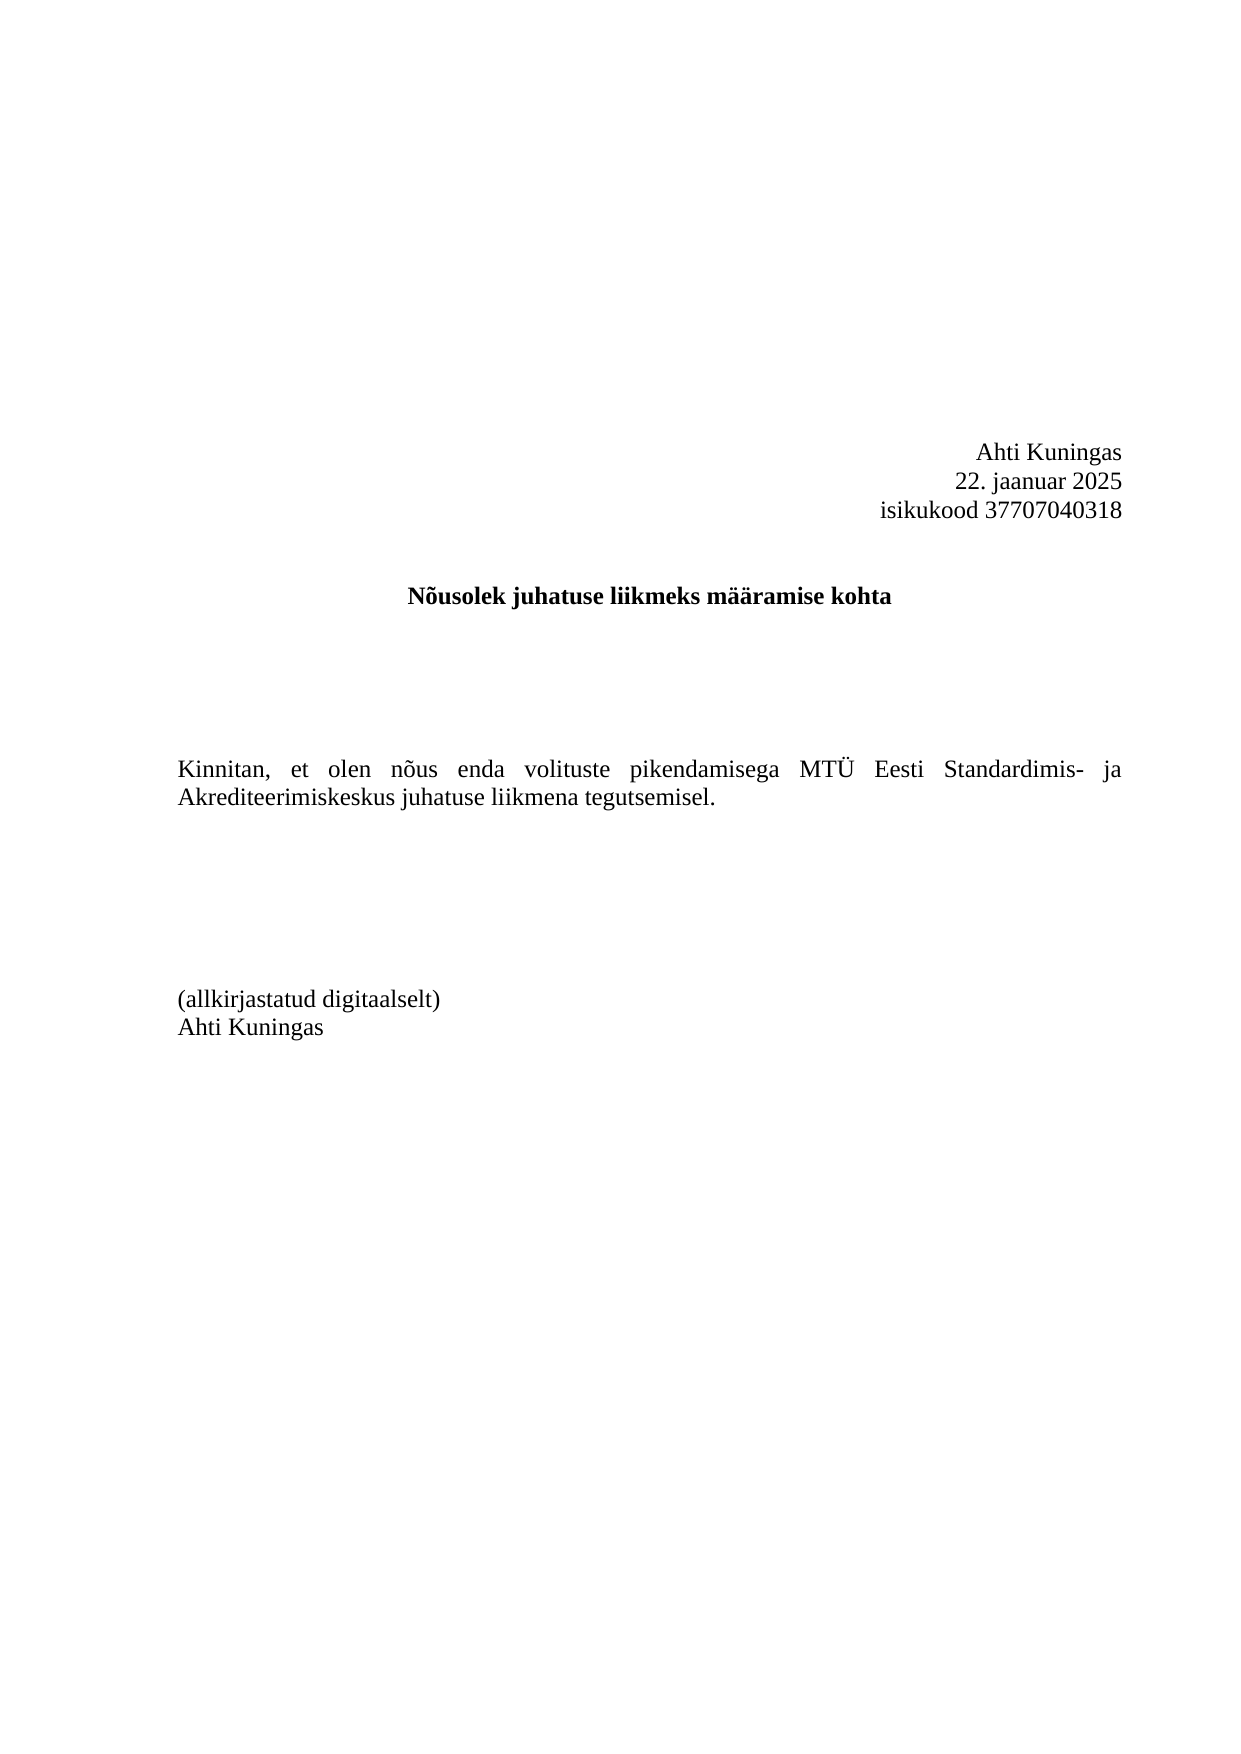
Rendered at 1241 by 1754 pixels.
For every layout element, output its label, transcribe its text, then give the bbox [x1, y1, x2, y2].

text Ahti Kuningas [852, 351, 1122, 466]
text 22. jaanuar 2025 [177, 466, 1122, 495]
text Ahti Kuningas [177, 1012, 1122, 1041]
text (allkirjastatud digitaalselt) [177, 984, 1122, 1012]
text Kinnitan, et olen nõus enda volituste pikendamisega MTÜ Eesti Standardimis- ja Akrediteerimiskeskus juhatuse liikmena tegutsemisel. [177, 754, 1122, 811]
text Nõusolek juhatuse liikmeks määramise kohta [177, 581, 1122, 610]
text isikukood 37707040318 [177, 495, 1122, 524]
